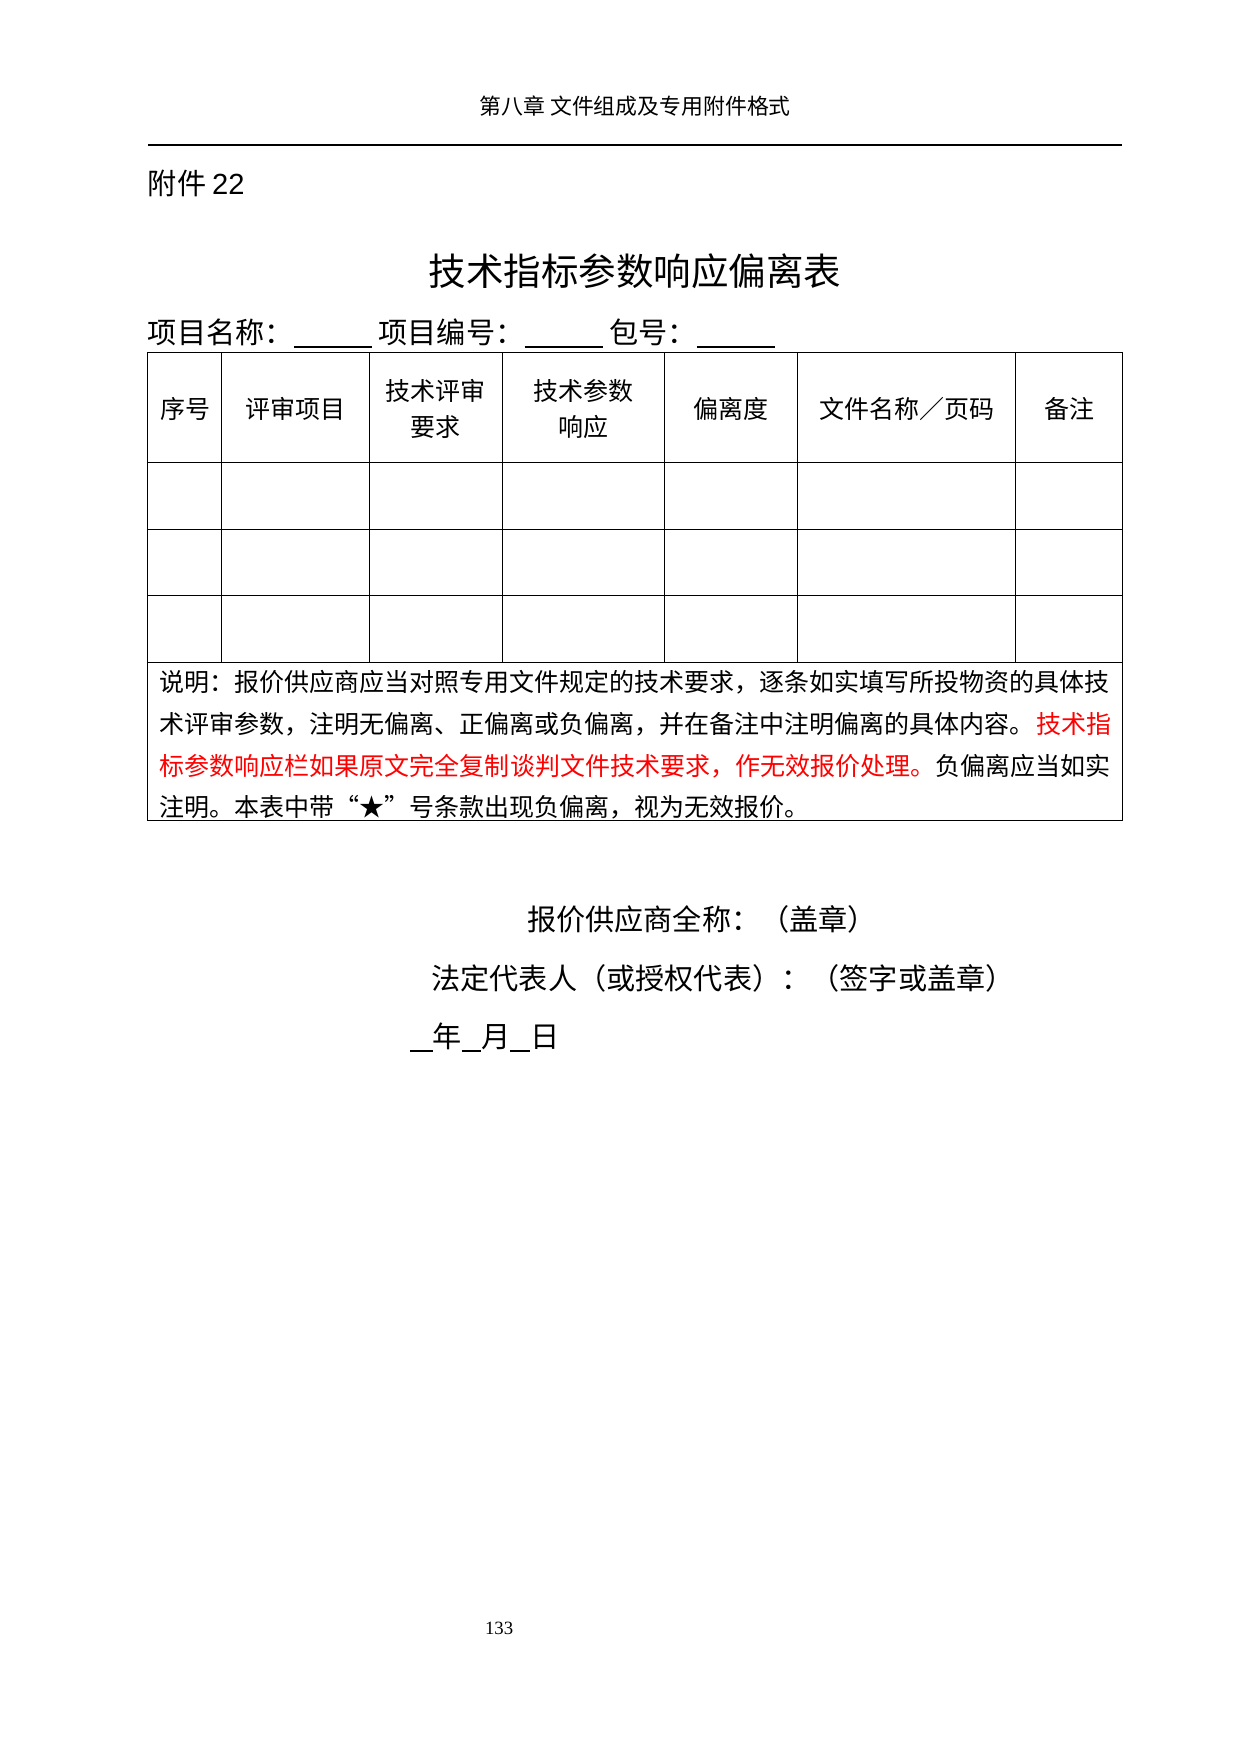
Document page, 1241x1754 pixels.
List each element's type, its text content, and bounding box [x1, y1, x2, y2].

table_cell [148, 463, 221, 529]
table_cell [222, 530, 369, 595]
table_cell [503, 596, 664, 662]
table_cell [798, 530, 1015, 595]
table_header 文件名称∕页码 [798, 353, 1015, 462]
text 项目名称： 项目编号： 包号： [148, 309, 1122, 352]
table_cell [370, 463, 502, 529]
text 法定代表人（或授权代表）：（签字或盖章） [148, 942, 1122, 1001]
table_cell [665, 530, 797, 595]
subtitle 附件22 [148, 160, 1122, 202]
text 技术指标参数响应偏离表 [148, 239, 1122, 297]
table_header 技术评审要求 [370, 353, 502, 462]
table_cell [222, 463, 369, 529]
table_header 评审项目 [222, 353, 369, 462]
table_cell [1016, 530, 1122, 595]
table_header 序号 [148, 353, 221, 462]
table_cell [665, 596, 797, 662]
table_cell [503, 463, 664, 529]
text 年 月 日 [148, 1001, 1122, 1059]
table_cell [503, 530, 664, 595]
table_cell [665, 463, 797, 529]
table_cell [798, 596, 1015, 662]
table_header 技术参数 响应 [503, 353, 664, 462]
table_cell [370, 530, 502, 595]
table_cell [222, 596, 369, 662]
table_cell [370, 596, 502, 662]
table_cell [1016, 596, 1122, 662]
table_cell 说明：报价供应商应当对照专用文件规定的技术要求，逐条如实填写所投物资的具体技术评审参数，注明无偏离、正偏离或负偏离，并在备注中注明偏离的具体内容。技术指标参数响应栏如果原文完全复制谈判文件技术要求，作无效报价处理。负偏离应当如实注明。本表中带“★”号条款出现负偏离，视为无效报价。 [148, 663, 1122, 820]
table_cell [1016, 463, 1122, 529]
table_cell [798, 463, 1015, 529]
text 报价供应商全称：（盖章） [148, 884, 1122, 942]
table_header 备注 [1016, 353, 1122, 462]
table_cell [148, 530, 221, 595]
table_cell [148, 596, 221, 662]
table_header 偏离度 [665, 353, 797, 462]
